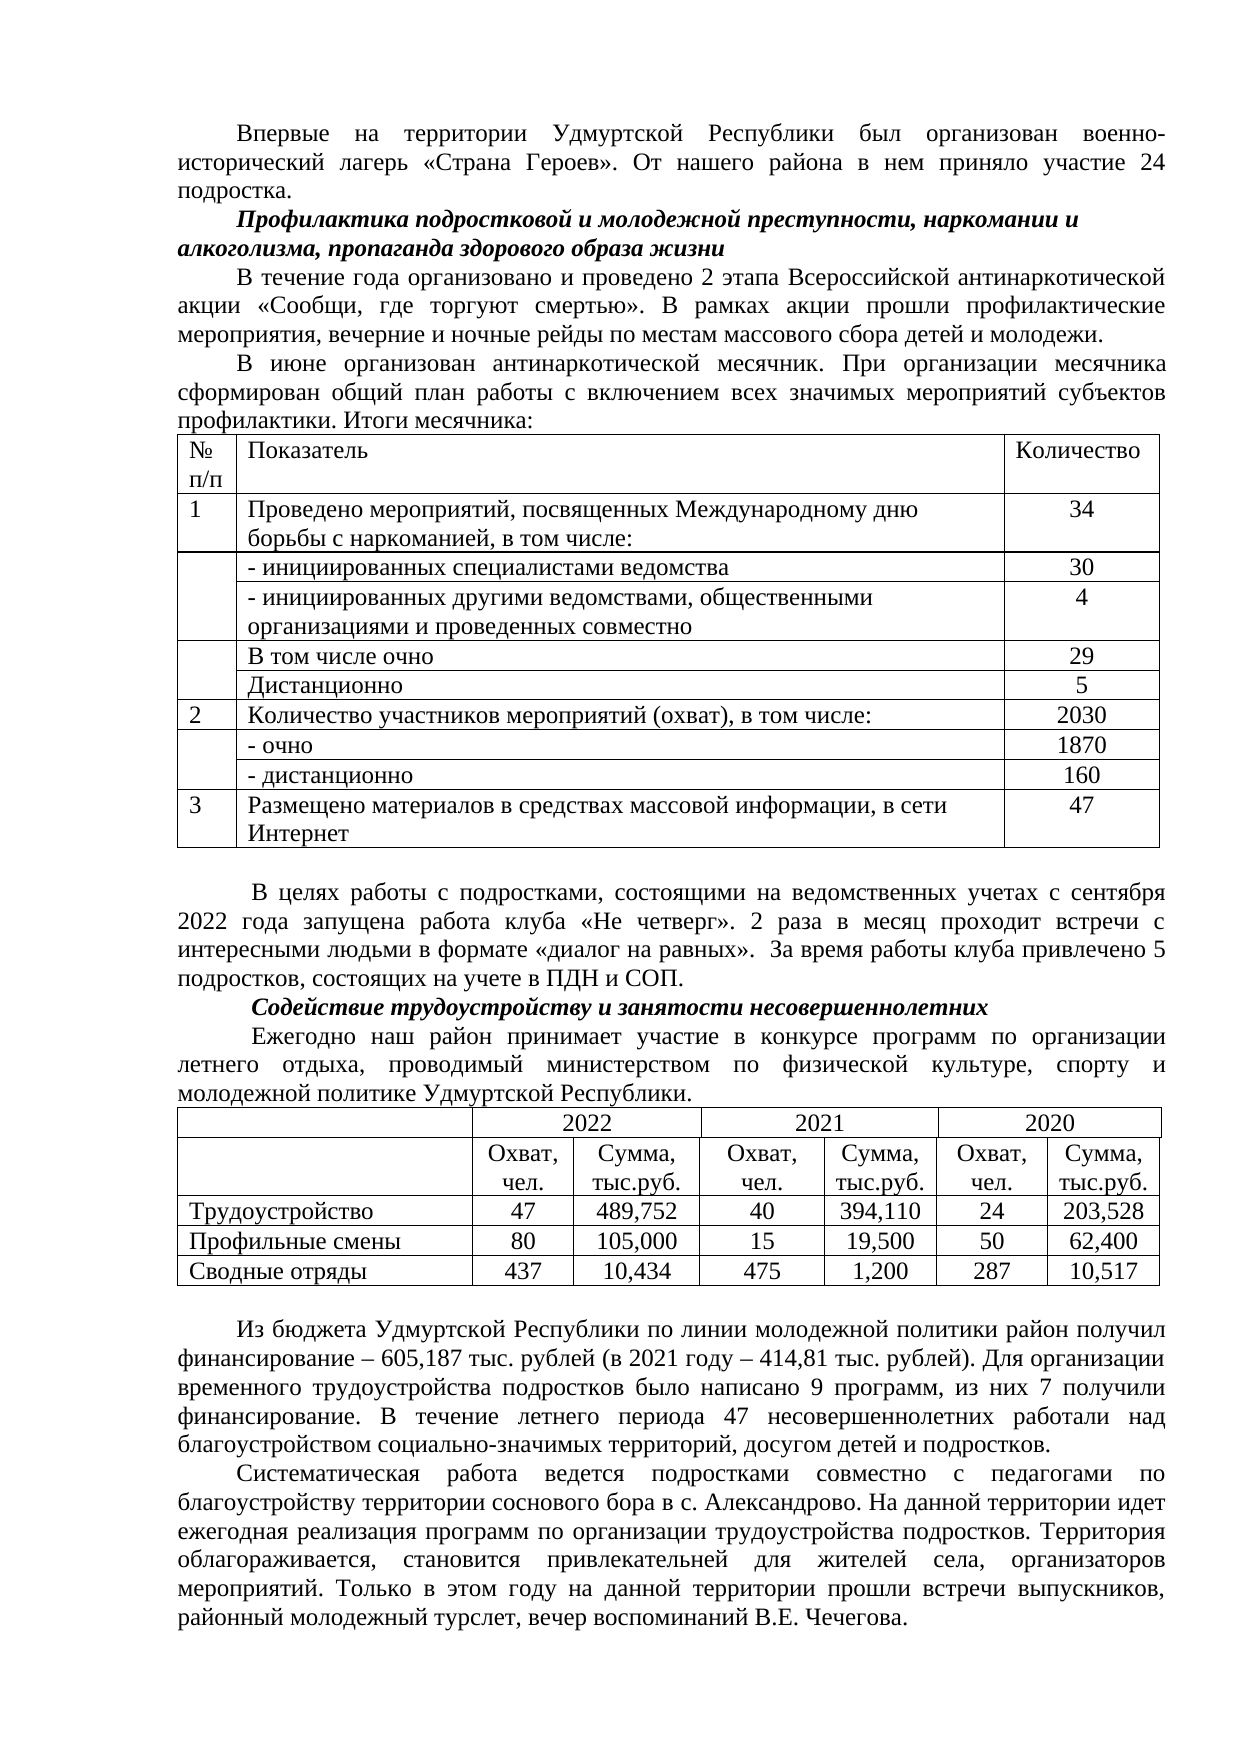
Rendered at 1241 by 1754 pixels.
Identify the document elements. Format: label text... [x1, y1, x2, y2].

table_cell Сводные отряды [178, 1256, 472, 1285]
table_cell 203,528 [1048, 1196, 1159, 1225]
table_cell 2 [178, 700, 236, 729]
table_cell - инициированных специалистами ведомства [237, 553, 1004, 581]
table_cell 47 [473, 1196, 573, 1225]
table_cell 160 [1005, 760, 1159, 789]
table_cell Трудоустройство [178, 1196, 472, 1225]
table_cell Размещено материалов в средствах массовой информации, в сети Интернет [237, 790, 1004, 847]
table_cell Охват, чел. [473, 1138, 573, 1195]
table_cell - дистанционно [237, 760, 1004, 789]
table_cell 475 [700, 1256, 824, 1285]
text Ежегодно наш район принимает участие в конкурсе программ по организации летнего отдыха, проводимый министерством по физической культуре, спорту и молодежной политике Удмуртской Республики. [177, 1021, 1167, 1107]
text Профилактика подростковой и молодежной преступности, наркомании и алкоголизма, пропаганда здорового образа жизни [177, 204, 1167, 262]
table_cell 4 [1005, 582, 1159, 640]
table_header 2022 [473, 1108, 701, 1137]
table_cell 1,200 [825, 1256, 936, 1285]
table_cell 30 [1005, 553, 1159, 581]
table_cell Охват, чел. [937, 1138, 1047, 1195]
table_cell Сумма, тыс.руб. [1048, 1138, 1159, 1195]
text Впервые на территории Удмуртской Республики был организован военно-исторический лагерь «Страна Героев». От нашего района в нем приняло участие 24 подростка. [177, 118, 1167, 204]
table_cell 62,400 [1048, 1226, 1159, 1255]
table_cell 10,434 [574, 1256, 699, 1285]
table_cell 105,000 [574, 1226, 699, 1255]
table_header Количество [1005, 435, 1159, 493]
table_cell 1 [178, 494, 236, 551]
table_cell 15 [700, 1226, 824, 1255]
table_cell 394,110 [825, 1196, 936, 1225]
text Систематическая работа ведется подростками совместно с педагогами по благоустройству территории соснового бора в с. Александрово. На данной территории идет ежегодная реализация программ по организации трудоустройства подростков. Территория облагораживается, становится привлекательней для жителей села, организаторов мероприятий. Только в этом году на данной территории прошли встречи выпускников, районный молодежный турслет, вечер воспоминаний В.Е. Чечегова. [177, 1458, 1167, 1631]
text Содействие трудоустройству и занятости несовершеннолетних [177, 992, 1167, 1021]
table_cell 5 [1005, 671, 1159, 699]
table_cell [178, 1138, 472, 1195]
table_cell 287 [937, 1256, 1047, 1285]
table_cell Дистанционно [237, 671, 1004, 699]
table_cell 2030 [1005, 700, 1159, 729]
table_header Показатель [237, 435, 1004, 493]
table_cell В том числе очно [237, 641, 1004, 669]
table_cell 3 [178, 790, 236, 847]
table_cell Проведено мероприятий, посвященных Международному дню борьбы с наркоманией, в том числе: [237, 494, 1004, 551]
table_cell 40 [700, 1196, 824, 1225]
text В целях работы с подростками, состоящими на ведомственных учетах с сентября 2022 года запущена работа клуба «Не четверг». 2 раза в месяц проходит встречи с интересными людьми в формате «диалог на равных». За время работы клуба привлечено 5 подростков, состоящих на учете в ПДН и СОП. [177, 877, 1167, 992]
table_header № п/п [178, 435, 236, 493]
table_cell Профильные смены [178, 1226, 472, 1255]
table_cell [178, 553, 236, 640]
table_cell 80 [473, 1226, 573, 1255]
table_cell Сумма, тыс.руб. [574, 1138, 699, 1195]
text В течение года организовано и проведено 2 этапа Всероссийской антинаркотической акции «Сообщи, где торгуют смертью». В рамках акции прошли профилактические мероприятия, вечерние и ночные рейды по местам массового сбора детей и молодежи. [177, 262, 1167, 348]
table_cell 437 [473, 1256, 573, 1285]
table_cell 29 [1005, 641, 1159, 669]
table_header 2020 [939, 1108, 1161, 1137]
table_cell 34 [1005, 494, 1159, 551]
table_cell [178, 730, 236, 789]
table_header [178, 1108, 472, 1137]
table_cell 489,752 [574, 1196, 699, 1225]
text Из бюджета Удмуртской Республики по линии молодежной политики район получил финансирование – 605,187 тыс. рублей (в 2021 году – 414,81 тыс. рублей). Для организации временного трудоустройства подростков было написано 9 программ, из них 7 получили финансирование. В течение летнего периода 47 несовершеннолетних работали над благоустройством социально-значимых территорий, досугом детей и подростков. [177, 1314, 1167, 1458]
table_cell 1870 [1005, 730, 1159, 759]
table_cell [178, 641, 236, 699]
text В июне организован антинаркотической месячник. При организации месячника сформирован общий план работы с включением всех значимых мероприятий субъектов профилактики. Итоги месячника: [177, 348, 1167, 434]
table_cell 10,517 [1048, 1256, 1159, 1285]
table_cell Охват, чел. [700, 1138, 824, 1195]
table_cell 50 [937, 1226, 1047, 1255]
table_cell Сумма, тыс.руб. [825, 1138, 936, 1195]
table_cell Количество участников мероприятий (охват), в том числе: [237, 700, 1004, 729]
table_cell - очно [237, 730, 1004, 759]
table_cell 19,500 [825, 1226, 936, 1255]
table_cell 24 [937, 1196, 1047, 1225]
table_cell - инициированных другими ведомствами, общественными организациями и проведенных совместно [237, 582, 1004, 640]
table_header 2021 [702, 1108, 938, 1137]
table_cell 47 [1005, 790, 1159, 847]
